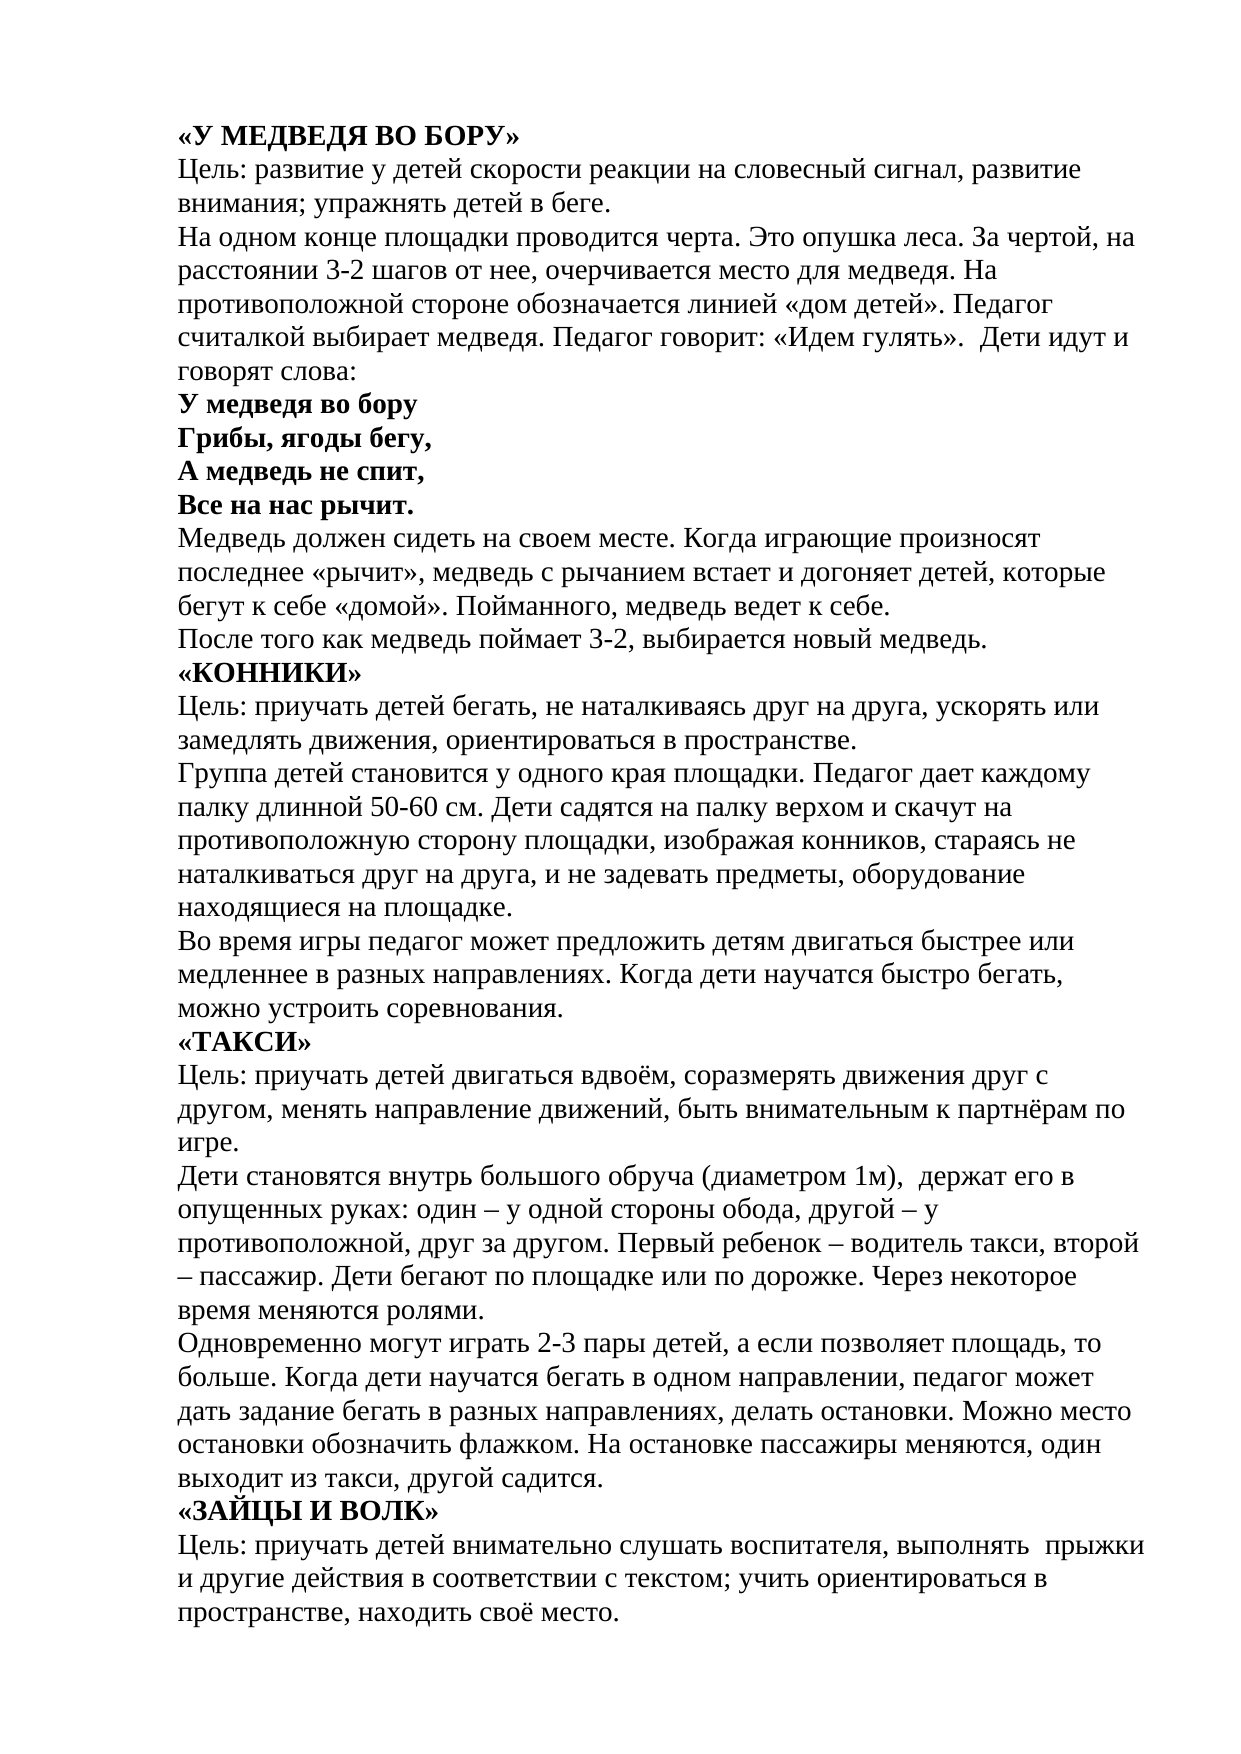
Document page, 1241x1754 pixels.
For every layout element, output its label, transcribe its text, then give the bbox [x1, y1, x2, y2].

text Во время игры педагог может предложить детям двигаться быстрее или медленнее в разных направлениях. Когда дети научатся быстро бегать, можно устроить соревнования. [177, 923, 1152, 1024]
text А медведь не спит, [177, 453, 1152, 487]
text Все на нас рычит. [177, 487, 1152, 521]
text У медведя во бору [177, 386, 1152, 420]
text Медведь должен сидеть на своем месте. Когда играющие произносят последнее «рычит», медведь с рычанием встает и догоняет детей, которые бегут к себе «домой». Пойманного, медведь ведет к себе. [177, 521, 1152, 621]
text Цель: приучать детей внимательно слушать воспитателя, выполнять прыжки и другие действия в соответствии с текстом; учить ориентироваться в пространстве, находить своё место. [177, 1527, 1152, 1627]
text Цель: приучать детей двигаться вдвоём, соразмерять движения друг с другом, менять направление движений, быть внимательным к партнёрам по игре. [177, 1057, 1152, 1158]
text Дети становятся внутрь большого обруча (диаметром 1м), держат его в опущенных руках: один – у одной стороны обода, другой – у противоположной, друг за другом. Первый ребенок – водитель такси, второй – пассажир. Дети бегают по площадке или по дорожке. Через некоторое время меняются ролями. [177, 1158, 1152, 1326]
text На одном конце площадки проводится черта. Это опушка леса. За чертой, на расстоянии 3-2 шагов от нее, очерчивается место для медведя. На противоположной стороне обозначается линией «дом детей». Педагог считалкой выбирает медведя. Педагог говорит: «Идем гулять». Дети идут и говорят слова: [177, 219, 1152, 386]
text «КОННИКИ» [177, 655, 1152, 688]
text «У МЕДВЕДЯ ВО БОРУ» [177, 118, 1152, 152]
text Цель: развитие у детей скорости реакции на словесный сигнал, развитие внимания; упражнять детей в беге. [177, 152, 1152, 219]
text «ЗАЙЦЫ И ВОЛК» [177, 1493, 1152, 1527]
text Группа детей становится у одного края площадки. Педагог дает каждому палку длинной 50-60 см. Дети садятся на палку верхом и скачут на противоположную сторону площадки, изображая конников, стараясь не наталкиваться друг на друга, и не задевать предметы, оборудование находящиеся на площадке. [177, 755, 1152, 923]
text Одновременно могут играть 2-3 пары детей, а если позволяет площадь, то больше. Когда дети научатся бегать в одном направлении, педагог может дать задание бегать в разных направлениях, делать остановки. Можно место остановки обозначить флажком. На остановке пассажиры меняются, один выходит из такси, другой садится. [177, 1326, 1152, 1493]
text После того как медведь поймает 3-2, выбирается новый медведь. [177, 621, 1152, 655]
text «ТАКСИ» [177, 1024, 1152, 1057]
text Цель: приучать детей бегать, не наталкиваясь друг на друга, ускорять или замедлять движения, ориентироваться в пространстве. [177, 688, 1152, 755]
text Грибы, ягоды бегу, [177, 420, 1152, 453]
